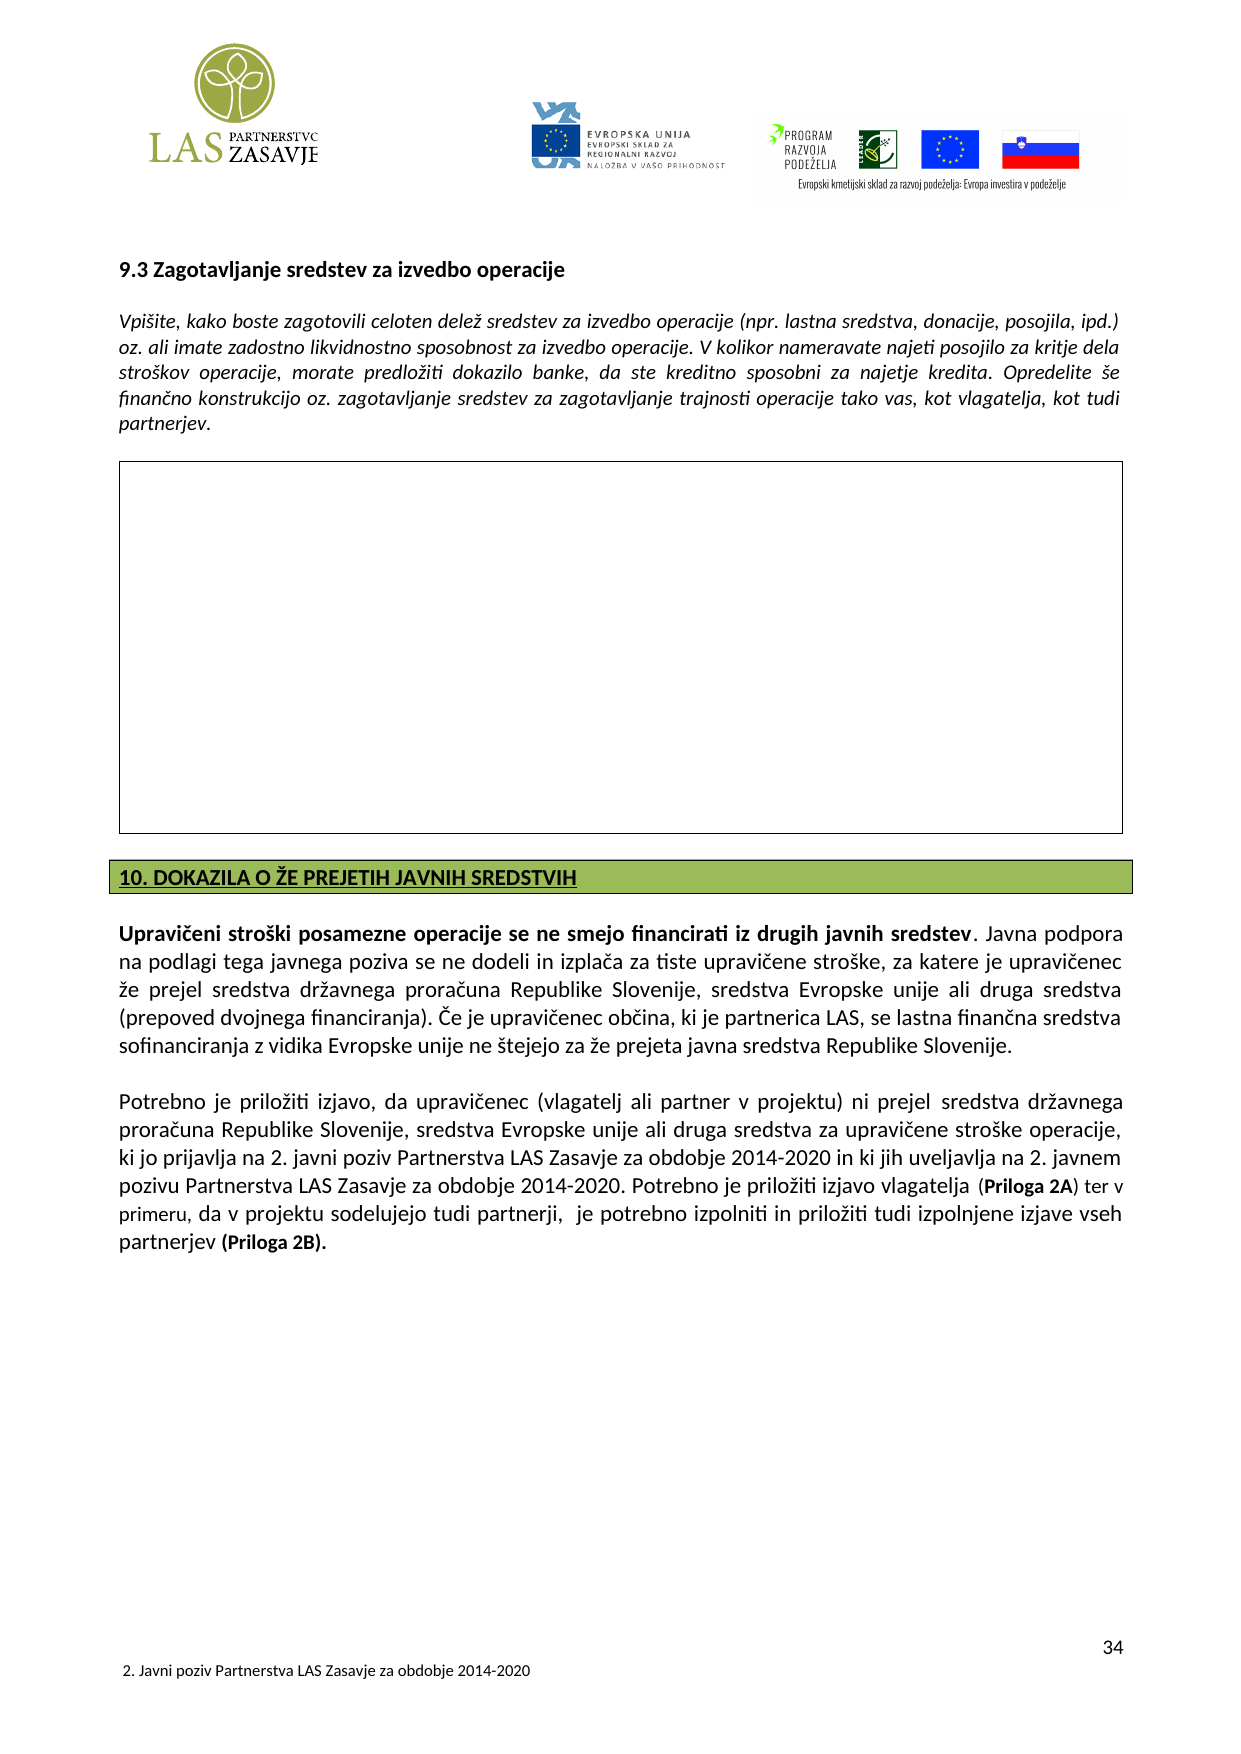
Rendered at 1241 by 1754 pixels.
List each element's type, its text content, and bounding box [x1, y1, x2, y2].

text 9.3 Zagotavljanje sredstev za izvedbo operacije [119, 256, 1123, 284]
text Upravičeni stroški posamezne operacije se ne smejo financirati iz drugih javnih sredstev. Javna podpora na podlagi tega javnega poziva se ne dodeli in izplača za tiste upravičene stroške, za katere je upravičenec že prejel sredstva državnega proračuna Republike Slovenije, sredstva Evropske unije ali druga sredstva (prepoved dvojnega financiranja). Če je upravičenec občina, ki je partnerica LAS, se lastna finančna sredstva sofinanciranja z vidika Evropske unije ne štejejo za že prejeta javna sredstva Republike Slovenije. [119, 919, 1123, 1059]
picture [482, 73, 1124, 203]
text 10. DOKAZILA O ŽE PREJETIH JAVNIH SREDSTVIH [110, 861, 1132, 893]
text Vpišite, kako boste zagotovili celoten delež sredstev za izvedbo operacije (npr. lastna sredstva, donacije, posojila, ipd.) oz. ali imate zadostno likvidnostno sposobnost za izvedbo operacije. V kolikor nameravate najeti posojilo za kritje dela stroškov operacije, morate predložiti dokazilo banke, da ste kreditno sposobni za najetje kredita. Opredelite še finančno konstrukcijo oz. zagotavljanje sredstev za zagotavljanje trajnosti operacije tako vas, kot vlagatelja, kot tudi partnerjev. [119, 309, 1123, 436]
text Potrebno je priložiti izjavo, da upravičenec (vlagatelj ali partner v projektu) ni prejel sredstva državnega proračuna Republike Slovenije, sredstva Evropske unije ali druga sredstva za upravičene stroške operacije, ki jo prijavlja na 2. javni poziv Partnerstva LAS Zasavje za obdobje 2014-2020 in ki jih uveljavlja na 2. javnem pozivu Partnerstva LAS Zasavje za obdobje 2014-2020. Potrebno je priložiti izjavo vlagatelja (Priloga 2A) ter v primeru, da v projektu sodelujejo tudi partnerji, je potrebno izpolniti in priložiti tudi izpolnjene izjave vseh partnerjev (Priloga 2B). [119, 1087, 1123, 1255]
table_header [120, 462, 1122, 833]
